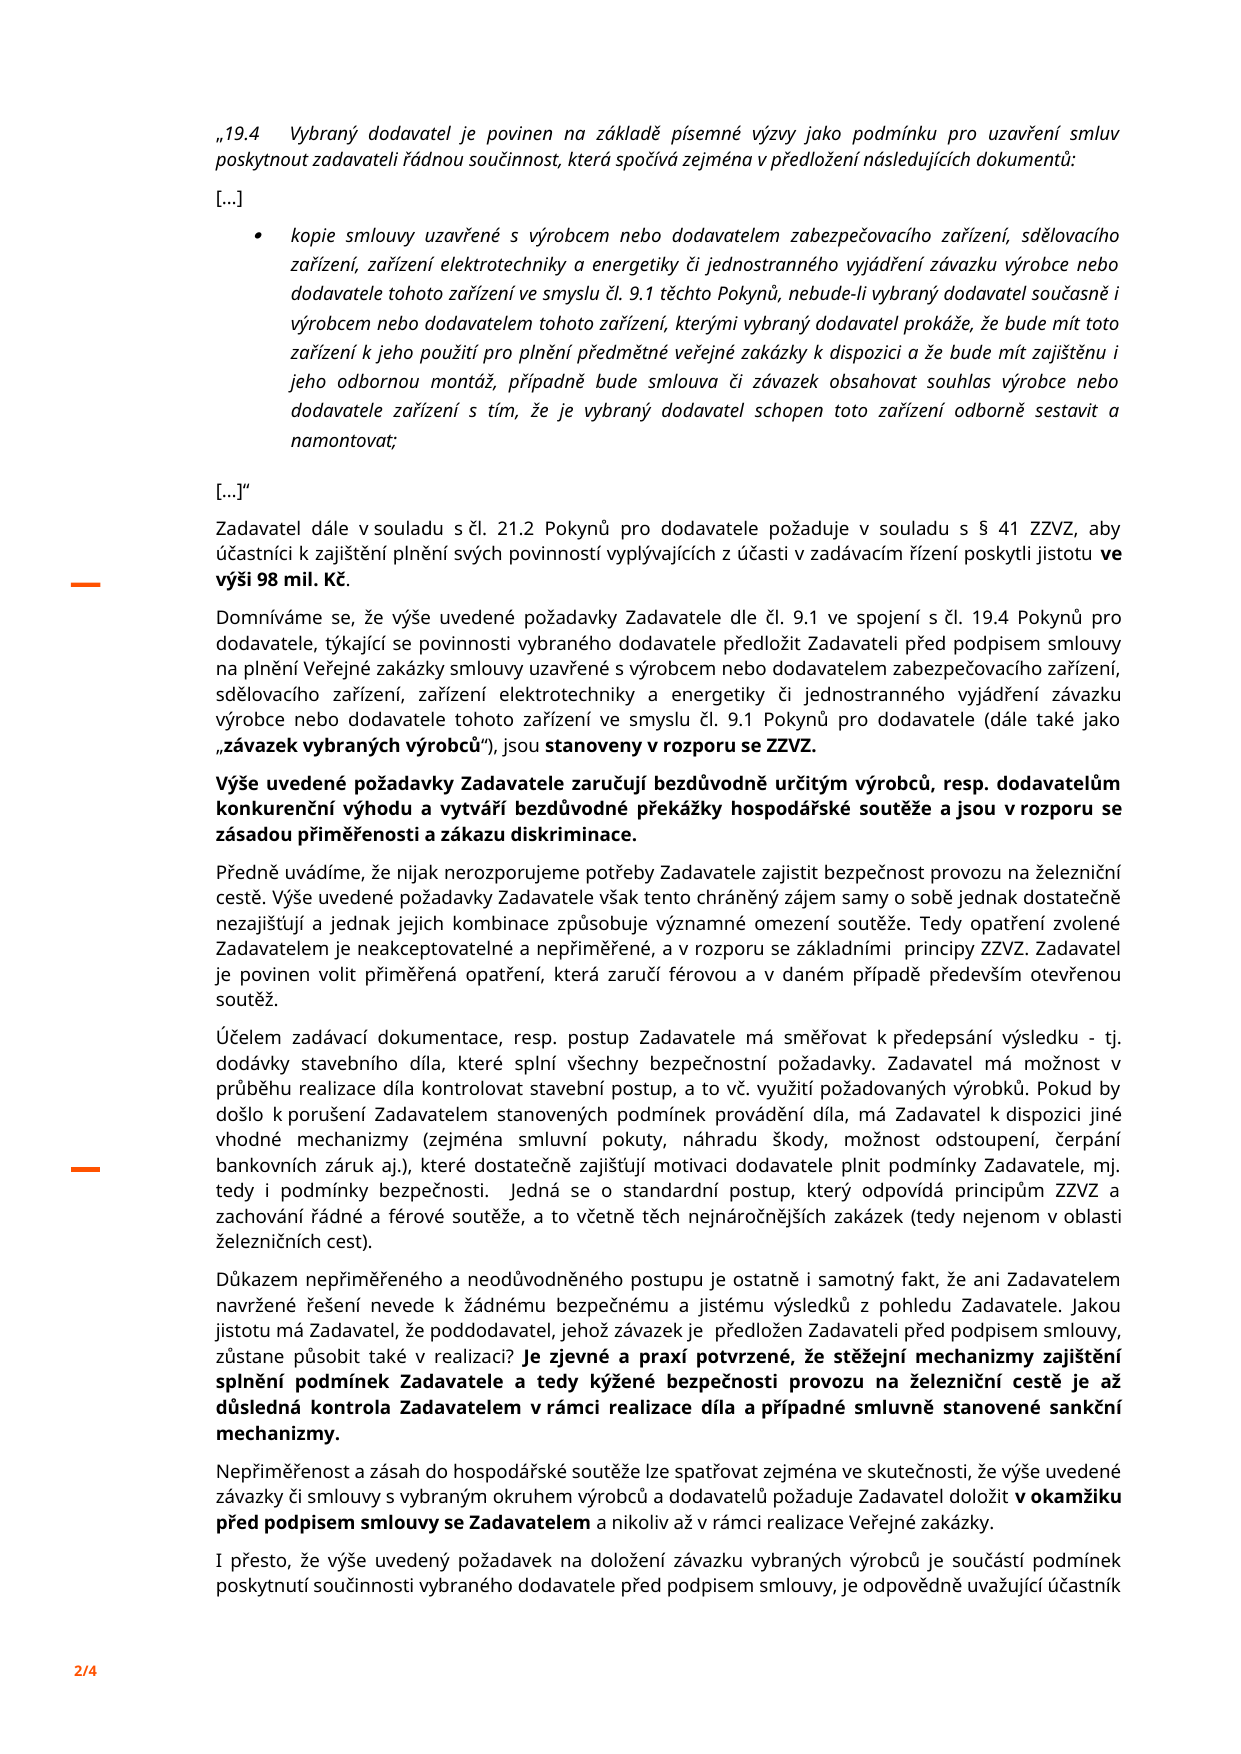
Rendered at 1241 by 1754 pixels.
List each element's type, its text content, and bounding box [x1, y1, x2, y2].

text Výše uvedené požadavky Zadavatele zaručují bezdůvodně určitým výrobců, resp. dodavatelům konkurenční výhodu a vytváří bezdůvodné překážky hospodářské soutěže a jsou v rozporu se zásadou přiměřenosti a zákazu diskriminace. [216, 770, 1122, 846]
text Důkazem nepřiměřeného a neodůvodněného postupu je ostatně i samotný fakt, že ani Zadavatelem navržené řešení nevede k žádnému bezpečnému a jistému výsledků z pohledu Zadavatele. Jakou jistotu má Zadavatel, že poddodavatel, jehož závazek je předložen Zadavateli před podpisem smlouvy, zůstane působit také v realizaci? Je zjevné a praxí potvrzené, že stěžejní mechanizmy zajištění splnění podmínek Zadavatele a tedy kýžené bezpečnosti provozu na železniční cestě je až důsledná kontrola Zadavatelem v rámci realizace díla a případné smluvně stanovené sankční mechanizmy. [216, 1267, 1122, 1445]
text […] [216, 184, 1122, 210]
text Předně uvádíme, že nijak nerozporujeme potřeby Zadavatele zajistit bezpečnost provozu na železniční cestě. Výše uvedené požadavky Zadavatele však tento chráněný zájem samy o sobě jednak dostatečně nezajišťují a jednak jejich kombinace způsobuje významné omezení soutěže. Tedy opatření zvolené Zadavatelem je neakceptovatelné a nepřiměřené, a v rozporu se základními principy ZZVZ. Zadavatel je povinen volit přiměřená opatření, která zaručí férovou a v daném případě především otevřenou soutěž. [216, 859, 1122, 1012]
text „19.4 Vybraný dodavatel je povinen na základě písemné výzvy jako podmínku pro uzavření smluv poskytnout zadavateli řádnou součinnost, která spočívá zejména v předložení následujících dokumentů: [216, 121, 1122, 172]
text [216, 1547, 1122, 1598]
text Účelem zadávací dokumentace, resp. postup Zadavatele má směřovat k předepsání výsledku - tj. dodávky stavebního díla, které splní všechny bezpečnostní požadavky. Zadavatel má možnost v průběhu realizace díla kontrolovat stavební postup, a to vč. využití požadovaných výrobků. Pokud by došlo k porušení Zadavatelem stanovených podmínek provádění díla, má Zadavatel k dispozici jiné vhodné mechanizmy (zejména smluvní pokuty, náhradu škody, možnost odstoupení, čerpání bankovních záruk aj.), které dostatečně zajišťují motivaci dodavatele plnit podmínky Zadavatele, mj. tedy i podmínky bezpečnosti. Jedná se o standardní postup, který odpovídá principům ZZVZ a zachování řádné a férové soutěže, a to včetně těch nejnáročnějších zakázek (tedy nejenom v oblasti železničních cest). [216, 1024, 1122, 1254]
text Nepřiměřenost a zásah do hospodářské soutěže lze spatřovat zejména ve skutečnosti, že výše uvedené závazky či smlouvy s vybraným okruhem výrobců a dodavatelů požaduje Zadavatel doložit v okamžiku před podpisem smlouvy se Zadavatelem a nikoliv až v rámci realizace Veřejné zakázky. [216, 1458, 1122, 1534]
text Zadavatel dále v souladu s čl. 21.2 Pokynů pro dodavatele požaduje v souladu s § 41 ZZVZ, aby účastníci k zajištění plnění svých povinností vyplývajících z účasti v zadávacím řízení poskytli jistotu ve výši 98 mil. Kč. [216, 515, 1122, 592]
list kopie smlouvy uzavřené s výrobcem nebo dodavatelem zabezpečovacího zařízení, sdělovacího zařízení, zařízení elektrotechniky a energetiky či jednostranného vyjádření závazku výrobce nebo dodavatele tohoto zařízení ve smyslu čl. 9.1 těchto Pokynů, nebude-li vybraný dodavatel současně i výrobcem nebo dodavatelem tohoto zařízení, kterými vybraný dodavatel prokáže, že bude mít toto zařízení k jeho použití pro plnění předmětné veřejné zakázky k dispozici a že bude mít zajištěnu i jeho odbornou montáž, případně bude smlouva či závazek obsahovat souhlas výrobce nebo dodavatele zařízení s tím, že je vybraný dodavatel schopen toto zařízení odborně sestavit a namontovat; [253, 222, 1122, 453]
text […]“ [216, 477, 1122, 503]
text Domníváme se, že výše uvedené požadavky Zadavatele dle čl. 9.1 ve spojení s čl. 19.4 Pokynů pro dodavatele, týkající se povinnosti vybraného dodavatele předložit Zadavateli před podpisem smlouvy na plnění Veřejné zakázky smlouvy uzavřené s výrobcem nebo dodavatelem zabezpečovacího zařízení, sdělovacího zařízení, zařízení elektrotechniky a energetiky či jednostranného vyjádření závazku výrobce nebo dodavatele tohoto zařízení ve smyslu čl. 9.1 Pokynů pro dodavatele (dále také jako „závazek vybraných výrobců“), jsou stanoveny v rozporu se ZZVZ. [216, 604, 1122, 757]
